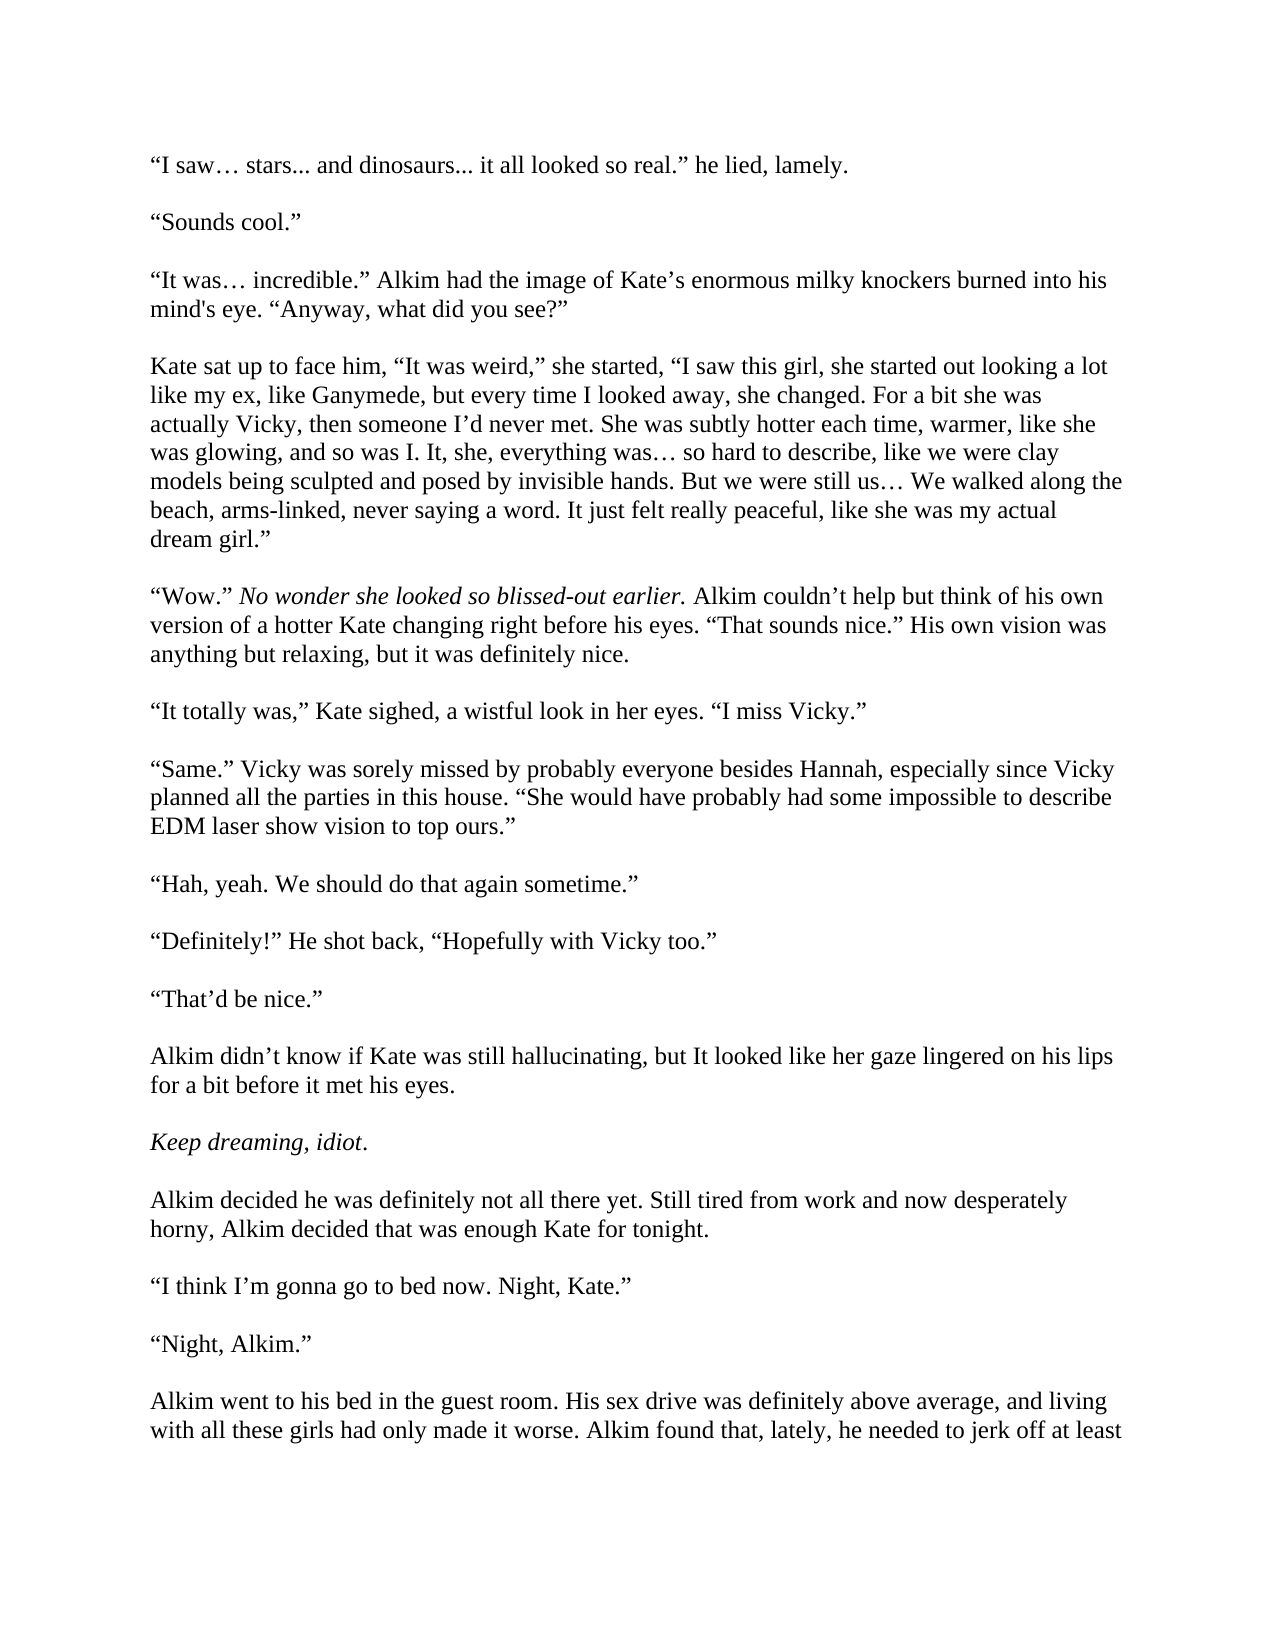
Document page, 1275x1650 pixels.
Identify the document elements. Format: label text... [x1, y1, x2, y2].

text “Night, Alkim.” [150, 1329, 1125, 1357]
text “It was… incredible.” Alkim had the image of Kate’s enormous milky knockers burned into his mind's eye. “Anyway, what did you see?” [150, 265, 1125, 322]
text “I saw… stars... and dinosaurs... it all looked so real.” he lied, lamely. [150, 150, 1125, 179]
text “Hah, yeah. We should do that again sometime.” [150, 869, 1125, 897]
text “Definitely!” He shot back, “Hopefully with Vicky too.” [150, 926, 1125, 955]
text “That’d be nice.” [150, 984, 1125, 1012]
text “Sounds cool.” [150, 207, 1125, 236]
text Alkim didn’t know if Kate was still hallucinating, but It looked like her gaze lingered on his lips for a bit before it met his eyes. [150, 1041, 1125, 1099]
text “Same.” Vicky was sorely missed by probably everyone besides Hannah, especially since Vicky planned all the parties in this house. “She would have probably had some impossible to describe EDM laser show vision to top ours.” [150, 754, 1125, 840]
text “It totally was,” Kate sighed, a wistful look in her eyes. “I miss Vicky.” [150, 696, 1125, 725]
text “I think I’m gonna go to bed now. Night, Kate.” [150, 1271, 1125, 1300]
text Keep dreaming, idiot. [150, 1127, 1125, 1156]
text Alkim decided he was definitely not all there yet. Still tired from work and now desperately horny, Alkim decided that was enough Kate for tonight. [150, 1185, 1125, 1242]
text “Wow.” No wonder she looked so blissed-out earlier. Alkim couldn’t help but think of his own version of a hotter Kate changing right before his eyes. “That sounds nice.” His own vision was anything but relaxing, but it was definitely nice. [150, 581, 1125, 667]
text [150, 1386, 1125, 1444]
text Kate sat up to face him, “It was weird,” she started, “I saw this girl, she started out looking a lot like my ex, like Ganymede, but every time I looked away, she changed. For a bit she was actually Vicky, then someone I’d never met. She was subtly hotter each time, warmer, like she was glowing, and so was I. It, she, everything was… so hard to describe, like we were clay models being sculpted and posed by invisible hands. But we were still us… We walked along the beach, arms-linked, never saying a word. It just felt really peaceful, like she was my actual dream girl.” [150, 351, 1125, 552]
